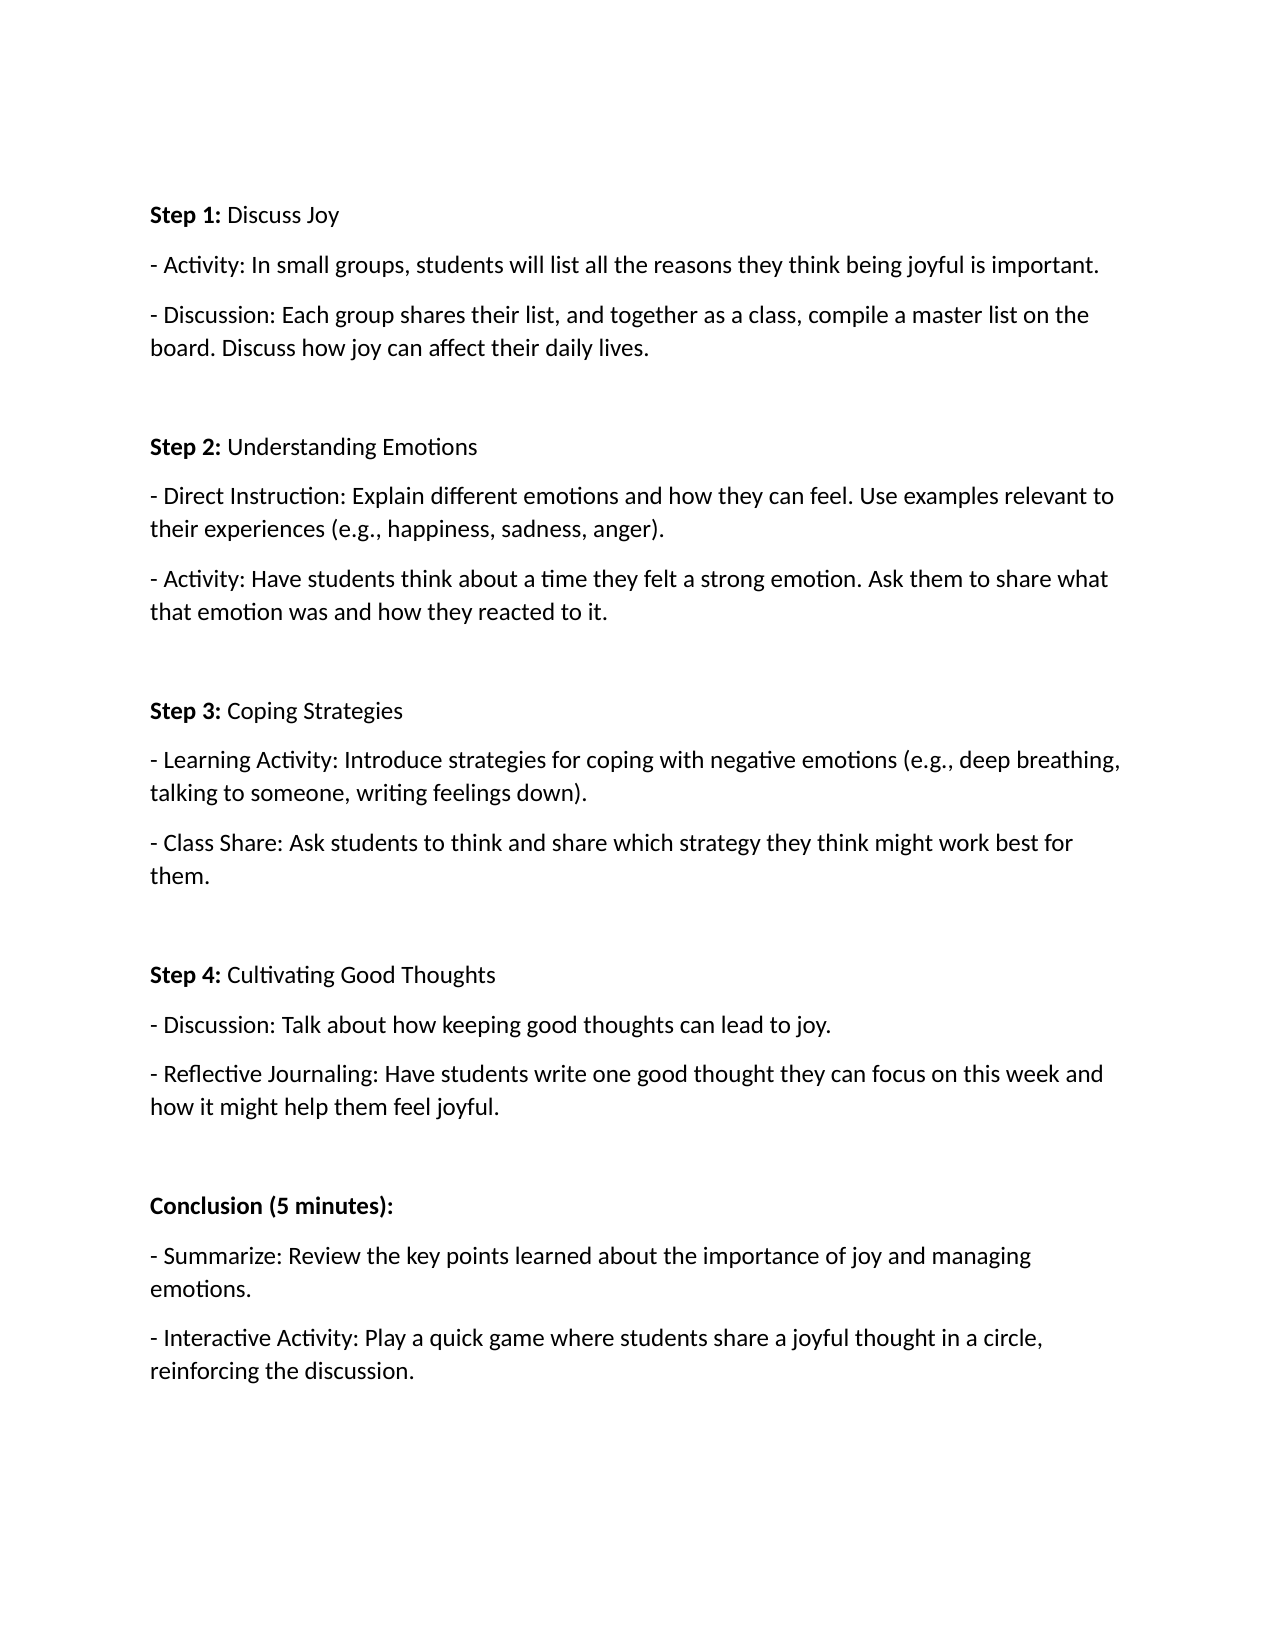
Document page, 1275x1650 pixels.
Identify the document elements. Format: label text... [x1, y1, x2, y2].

text - Summarize: Review the key points learned about the importance of joy and managing emotions. [150, 1240, 1125, 1303]
text - Direct Instruction: Explain different emotions and how they can feel. Use examples relevant to their experiences (e.g., happiness, sadness, anger). [150, 480, 1125, 544]
text Step 3: Coping Strategies [150, 695, 1125, 726]
text Step 2: Understanding Emotions [150, 431, 1125, 461]
text Step 1: Discuss Joy [150, 199, 1125, 230]
text - Activity: Have students think about a time they felt a strong emotion. Ask them to share what that emotion was and how they reacted to it. [150, 563, 1125, 626]
text Step 4: Cultivating Good Thoughts [150, 959, 1125, 990]
text - Discussion: Each group shares their list, and together as a class, compile a master list on the board. Discuss how joy can affect their daily lives. [150, 299, 1125, 362]
text - Reflective Journaling: Have students write one good thought they can focus on this week and how it might help them feel joyful. [150, 1058, 1125, 1122]
text - Discussion: Talk about how keeping good thoughts can lead to joy. [150, 1009, 1125, 1039]
text Conclusion (5 minutes): [150, 1190, 1125, 1221]
text - Learning Activity: Introduce strategies for coping with negative emotions (e.g., deep breathing, talking to someone, writing feelings down). [150, 744, 1125, 808]
text - Activity: In small groups, students will list all the reasons they think being joyful is important. [150, 249, 1125, 280]
text - Class Share: Ask students to think and share which strategy they think might work best for them. [150, 827, 1125, 891]
text - Interactive Activity: Play a quick game where students share a joyful thought in a circle, reinforcing the discussion. [150, 1322, 1125, 1386]
